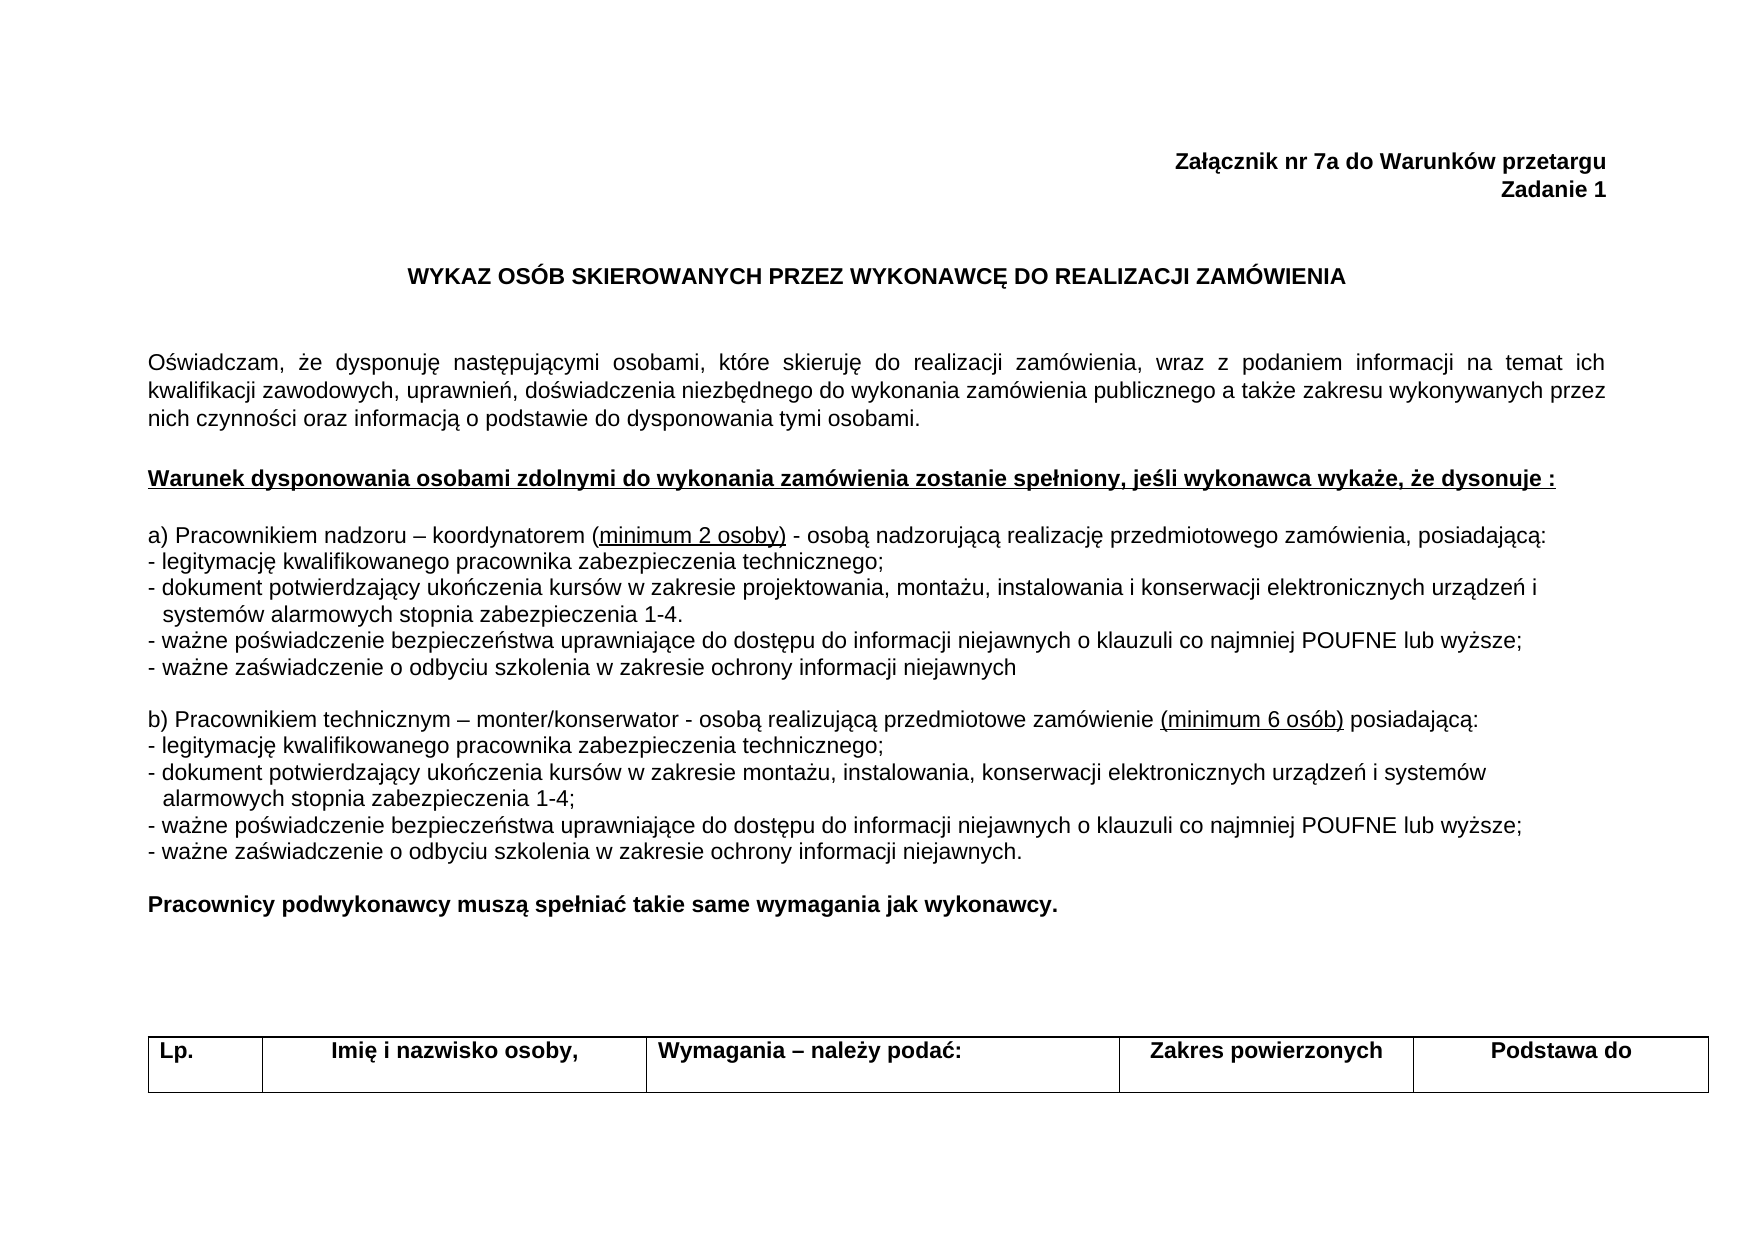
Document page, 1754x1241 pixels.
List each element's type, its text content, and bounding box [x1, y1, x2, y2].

text - ważne zaświadczenie o odbyciu szkolenia w zakresie ochrony informacji niejawnych [148, 653, 1606, 680]
text - dokument potwierdzający ukończenia kursów w zakresie montażu, instalowania, konserwacji elektronicznych urządzeń i systemów alarmowych stopnia zabezpieczenia 1-4; [148, 759, 1606, 812]
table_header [263, 1038, 646, 1092]
text Pracownicy podwykonawcy muszą spełniać takie same wymagania jak wykonawcy. [148, 891, 1606, 917]
text Warunek dysponowania osobami zdolnymi do wykonania zamówienia zostanie spełniony, jeśli wykonawca wykaże, że dysonuje : [148, 465, 1606, 491]
text b) Pracownikiem technicznym – monter/konserwator - osobą realizującą przedmiotowe zamówienie (minimum 6 osób) posiadającą: [148, 706, 1606, 732]
text a) Pracownikiem nadzoru – koordynatorem (minimum 2 osoby) - osobą nadzorującą realizację przedmiotowego zamówienia, posiadającą: [148, 522, 1606, 548]
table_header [1414, 1038, 1708, 1092]
text - legitymację kwalifikowanego pracownika zabezpieczenia technicznego; [148, 548, 1606, 574]
text WYKAZ OSÓB SKIEROWANYCH PRZEZ WYKONAWCĘ DO REALIZACJI ZAMÓWIENIA [148, 263, 1606, 289]
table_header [647, 1038, 1119, 1092]
text - ważne poświadczenie bezpieczeństwa uprawniające do dostępu do informacji niejawnych o klauzuli co najmniej POUFNE lub wyższe; [148, 627, 1606, 653]
text - ważne poświadczenie bezpieczeństwa uprawniające do dostępu do informacji niejawnych o klauzuli co najmniej POUFNE lub wyższe; [148, 812, 1606, 838]
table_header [1120, 1038, 1413, 1092]
text Załącznik nr 7a do Warunków przetargu [148, 148, 1606, 174]
text - ważne zaświadczenie o odbyciu szkolenia w zakresie ochrony informacji niejawnych. [148, 838, 1606, 864]
text - dokument potwierdzający ukończenia kursów w zakresie projektowania, montażu, instalowania i konserwacji elektronicznych urządzeń i systemów alarmowych stopnia zabezpieczenia 1-4. [148, 574, 1606, 627]
table_header Lp. [149, 1038, 262, 1092]
text Oświadczam, że dysponuję następującymi osobami, które skieruję do realizacji zamówienia, wraz z podaniem informacji na temat ich kwalifikacji zawodowych, uprawnień, doświadczenia niezbędnego do wykonania zamówienia publicznego a także zakresu wykonywanych przez nich czynności oraz informacją o podstawie do dysponowania tymi osobami. [148, 348, 1606, 432]
text - legitymację kwalifikowanego pracownika zabezpieczenia technicznego; [148, 732, 1606, 759]
text Zadanie 1 [148, 176, 1606, 202]
